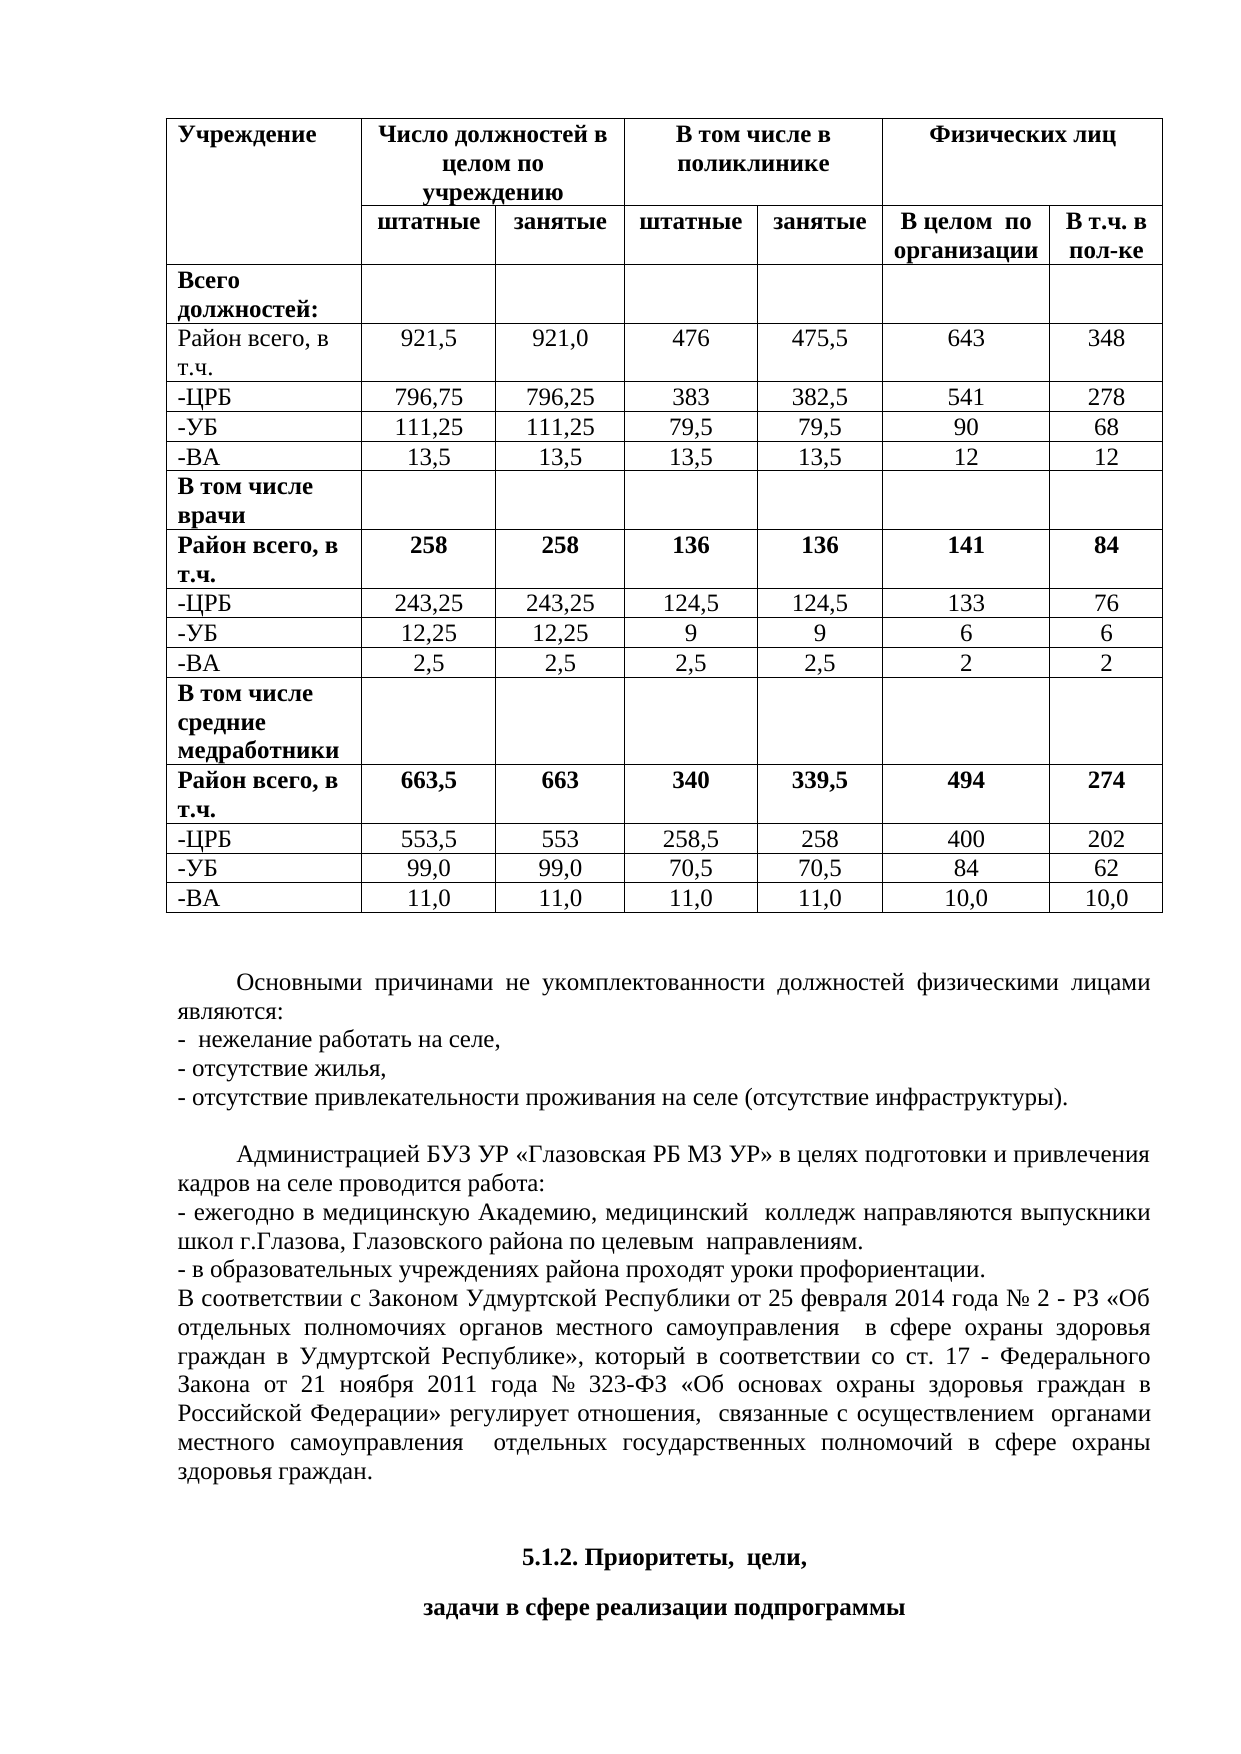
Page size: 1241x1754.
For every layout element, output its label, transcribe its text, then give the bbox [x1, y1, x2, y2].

table_cell 202 [1050, 824, 1162, 852]
table_cell 921,0 [496, 324, 624, 381]
table_cell 796,25 [496, 382, 624, 411]
table_cell 258 [758, 824, 882, 852]
table_cell 553,5 [362, 824, 495, 852]
table_cell 475,5 [758, 324, 882, 381]
table_cell 11,0 [758, 883, 882, 912]
table_cell [362, 471, 495, 529]
table_cell 13,5 [496, 442, 624, 470]
table_header Физических лиц [883, 119, 1162, 205]
table_cell 11,0 [362, 883, 495, 912]
table_cell -ЦРБ [167, 382, 361, 411]
table_cell 348 [1050, 324, 1162, 381]
table_cell [625, 678, 757, 764]
table_cell 79,5 [625, 412, 757, 441]
table_cell 476 [625, 324, 757, 381]
table_cell 400 [883, 824, 1049, 852]
table_cell 13,5 [758, 442, 882, 470]
table_cell [1050, 678, 1162, 764]
table_cell 2,5 [496, 648, 624, 677]
table_cell 141 [883, 530, 1049, 587]
table_cell 2,5 [362, 648, 495, 677]
table_cell [496, 471, 624, 529]
table_cell 68 [1050, 412, 1162, 441]
table_cell [883, 471, 1049, 529]
table_cell [496, 265, 624, 322]
table_cell 12 [883, 442, 1049, 470]
table_cell 124,5 [625, 589, 757, 617]
table_cell 796,75 [362, 382, 495, 411]
table_header В том числе в поликлинике [625, 119, 882, 205]
table_cell [883, 678, 1049, 764]
table_cell штатные [362, 206, 495, 264]
text задачи в сфере реализации подпрограммы [177, 1592, 1152, 1620]
table_cell [625, 471, 757, 529]
table_cell [758, 471, 882, 529]
text - нежелание работать на селе, [177, 1024, 1152, 1053]
table_cell 76 [1050, 589, 1162, 617]
table_cell Всего должностей: [167, 265, 361, 322]
table_cell 243,25 [496, 589, 624, 617]
table_cell 12,25 [496, 618, 624, 647]
table_cell 274 [1050, 765, 1162, 823]
table_cell 258 [362, 530, 495, 587]
table_cell -ВА [167, 648, 361, 677]
text - ежегодно в медицинскую Академию, медицинский колледж направляются выпускники школ г.Глазова, Глазовского района по целевым направлениям. [177, 1197, 1152, 1254]
table_cell 70,5 [625, 854, 757, 882]
table_cell [758, 265, 882, 322]
table_header Число должностей в целом по учреждению [362, 119, 624, 205]
table_cell -ВА [167, 442, 361, 470]
table_cell [625, 265, 757, 322]
table_cell В том числе врачи [167, 471, 361, 529]
table_cell -ВА [167, 883, 361, 912]
table_cell 541 [883, 382, 1049, 411]
text Основными причинами не укомплектованности должностей физическими лицами являются: [177, 967, 1152, 1024]
table_cell 258 [496, 530, 624, 587]
table_cell [1050, 265, 1162, 322]
table_cell 643 [883, 324, 1049, 381]
table_cell 382,5 [758, 382, 882, 411]
text - в образовательных учреждениях района проходят уроки профориентации. [177, 1254, 1152, 1283]
table_cell 124,5 [758, 589, 882, 617]
table_cell 90 [883, 412, 1049, 441]
table_cell 84 [1050, 530, 1162, 587]
table_cell 99,0 [496, 854, 624, 882]
table_cell -УБ [167, 412, 361, 441]
table_cell 62 [1050, 854, 1162, 882]
table_cell 13,5 [362, 442, 495, 470]
text В соответствии с Законом Удмуртской Республики от 25 февраля 2014 года № 2 - РЗ «Об отдельных полномочиях органов местного самоуправления в сфере охраны здоровья граждан в Удмуртской Республике», который в соответствии со ст. 17 - Федерального Закона от 21 ноября 2011 года № 323-ФЗ «Об основах охраны здоровья граждан в Российской Федерации» регулирует отношения, связанные с осуществлением органами местного самоуправления отдельных государственных полномочий в сфере охраны здоровья граждан. [177, 1283, 1152, 1484]
table_cell -УБ [167, 854, 361, 882]
table_cell 111,25 [496, 412, 624, 441]
text 5.1.2. Приоритеты, цели, [177, 1542, 1152, 1571]
table_cell 10,0 [883, 883, 1049, 912]
table_cell занятые [758, 206, 882, 264]
table_cell 84 [883, 854, 1049, 882]
table_cell [362, 678, 495, 764]
table_cell 663,5 [362, 765, 495, 823]
table_cell В том числе средние медработники [167, 678, 361, 764]
table_cell Район всего, в т.ч. [167, 530, 361, 587]
table_cell 99,0 [362, 854, 495, 882]
table_cell 2 [883, 648, 1049, 677]
table_cell 258,5 [625, 824, 757, 852]
table_cell 13,5 [625, 442, 757, 470]
table_cell штатные [625, 206, 757, 264]
table_cell 2 [1050, 648, 1162, 677]
table_cell В т.ч. в пол-ке [1050, 206, 1162, 264]
table_cell 921,5 [362, 324, 495, 381]
table_cell Район всего, в т.ч. [167, 324, 361, 381]
table_cell 133 [883, 589, 1049, 617]
table_cell 6 [1050, 618, 1162, 647]
table_cell 494 [883, 765, 1049, 823]
table_cell Район всего, в т.ч. [167, 765, 361, 823]
table_cell 11,0 [496, 883, 624, 912]
table_cell 9 [625, 618, 757, 647]
table_cell [362, 265, 495, 322]
table_cell 11,0 [625, 883, 757, 912]
table_header Учреждение [167, 119, 361, 264]
table_cell -УБ [167, 618, 361, 647]
table_cell [758, 678, 882, 764]
table_cell [883, 265, 1049, 322]
table_cell 10,0 [1050, 883, 1162, 912]
table_cell 243,25 [362, 589, 495, 617]
table_cell -ЦРБ [167, 589, 361, 617]
table_cell 2,5 [758, 648, 882, 677]
table_cell [1050, 471, 1162, 529]
table_cell 12 [1050, 442, 1162, 470]
table_cell 79,5 [758, 412, 882, 441]
table_cell 136 [758, 530, 882, 587]
table_cell 553 [496, 824, 624, 852]
table_cell 278 [1050, 382, 1162, 411]
table_cell 383 [625, 382, 757, 411]
table_cell 9 [758, 618, 882, 647]
table_cell 6 [883, 618, 1049, 647]
text - отсутствие привлекательности проживания на селе (отсутствие инфраструктуры). [177, 1082, 1152, 1111]
text Администрацией БУЗ УР «Глазовская РБ МЗ УР» в целях подготовки и привлечения кадров на селе проводится работа: [177, 1139, 1152, 1197]
table_cell 663 [496, 765, 624, 823]
table_cell 12,25 [362, 618, 495, 647]
table_cell В целом по организации [883, 206, 1049, 264]
table_cell [496, 678, 624, 764]
text - отсутствие жилья, [177, 1053, 1152, 1082]
table_cell -ЦРБ [167, 824, 361, 852]
table_cell 339,5 [758, 765, 882, 823]
table_cell 111,25 [362, 412, 495, 441]
table_cell 340 [625, 765, 757, 823]
table_cell 136 [625, 530, 757, 587]
table_cell 70,5 [758, 854, 882, 882]
table_cell 2,5 [625, 648, 757, 677]
table_cell занятые [496, 206, 624, 264]
